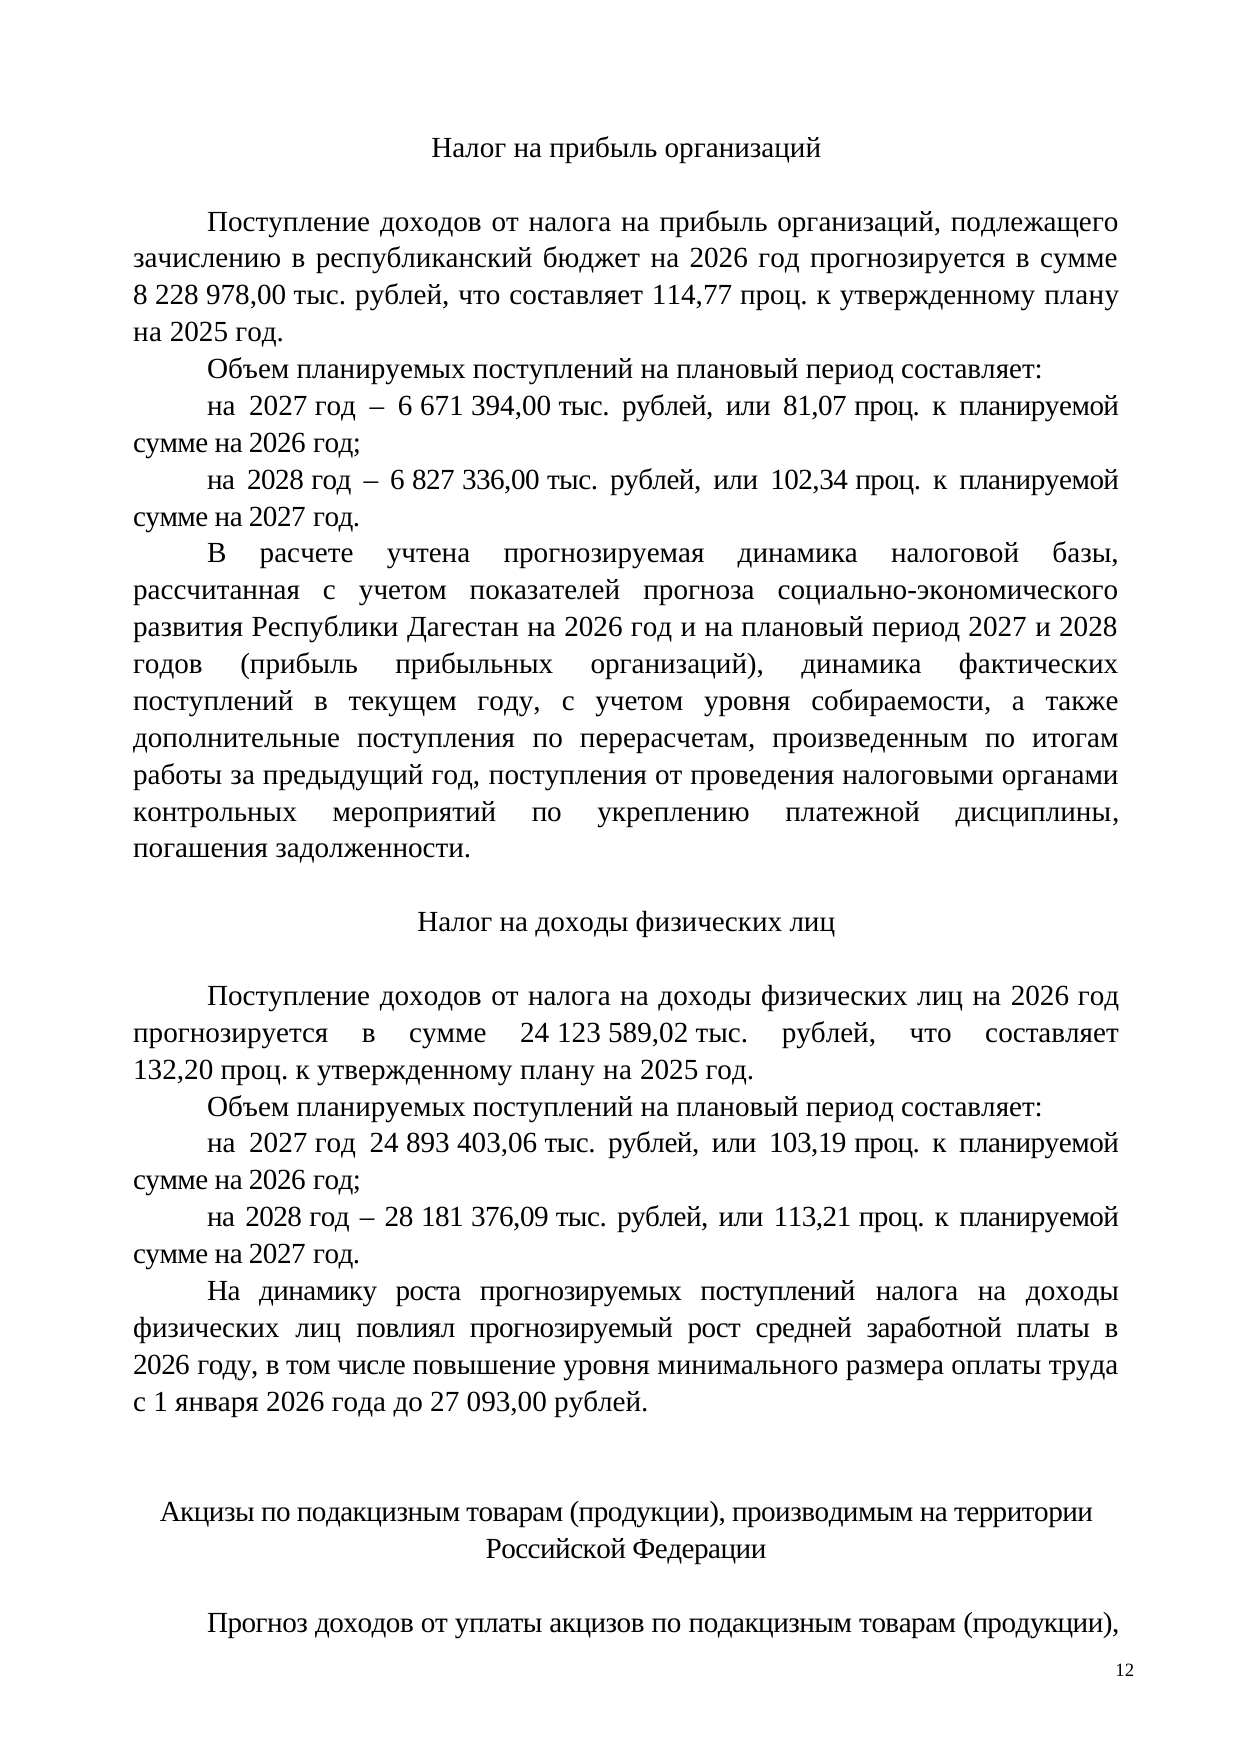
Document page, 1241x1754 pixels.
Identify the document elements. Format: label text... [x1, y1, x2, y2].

text Акцизы по подакцизным товарам (продукции), производимым на территории Российской Федерации [133, 1494, 1119, 1565]
text В расчете учтена прогнозируемая динамика налоговой базы, рассчитанная с учетом показателей прогноза социально-экономического развития Республики Дагестан на 2026 год и на плановый период 2027 и 2028 годов (прибыль прибыльных организаций), динамика фактических поступлений в текущем году, с учетом уровня собираемости, а также дополнительные поступления по перерасчетам, произведенным по итогам работы за предыдущий год, поступления от проведения налоговыми органами контрольных мероприятий по укреплению платежной дисциплины, погашения задолженности. [133, 536, 1119, 864]
text на 2028 год – 28 181 376,09 тыс. рублей, или 113,21 проц. к планируемой сумме на 2027 год. [133, 1199, 1119, 1270]
text Налог на прибыль организаций [133, 130, 1119, 163]
text на 2027 год 24 893 403,06 тыс. рублей, или 103,19 проц. к планируемой сумме на 2026 год; [133, 1126, 1119, 1196]
text Объем планируемых поступлений на плановый период составляет: [133, 1089, 1119, 1122]
text Поступление доходов от налога на доходы физических лиц на 2026 год прогнозируется в сумме 24 123 589,02 тыс. рублей, что составляет 132,20 проц. к утвержденному плану на 2025 год. [133, 978, 1119, 1085]
text Поступление доходов от налога на прибыль организаций, подлежащего зачислению в республиканский бюджет на 2026 год прогнозируется в сумме 8 228 978,00 тыс. рублей, что составляет 114,77 проц. к утвержденному плану на 2025 год. [133, 204, 1119, 348]
text на 2027 год – 6 671 394,00 тыс. рублей, или 81,07 проц. к планируемой сумме на 2026 год; [133, 388, 1119, 458]
text Объем планируемых поступлений на плановый период составляет: [133, 351, 1119, 385]
text на 2028 год – 6 827 336,00 тыс. рублей, или 102,34 проц. к планируемой сумме на 2027 год. [133, 462, 1119, 532]
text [133, 1605, 1119, 1638]
text На динамику роста прогнозируемых поступлений налога на доходы физических лиц повлиял прогнозируемый рост средней заработной платы в 2026 году, в том числе повышение уровня минимального размера оплаты труда с 1 января 2026 года до 27 093,00 рублей. [133, 1273, 1119, 1417]
text Налог на доходы физических лиц [133, 904, 1119, 938]
